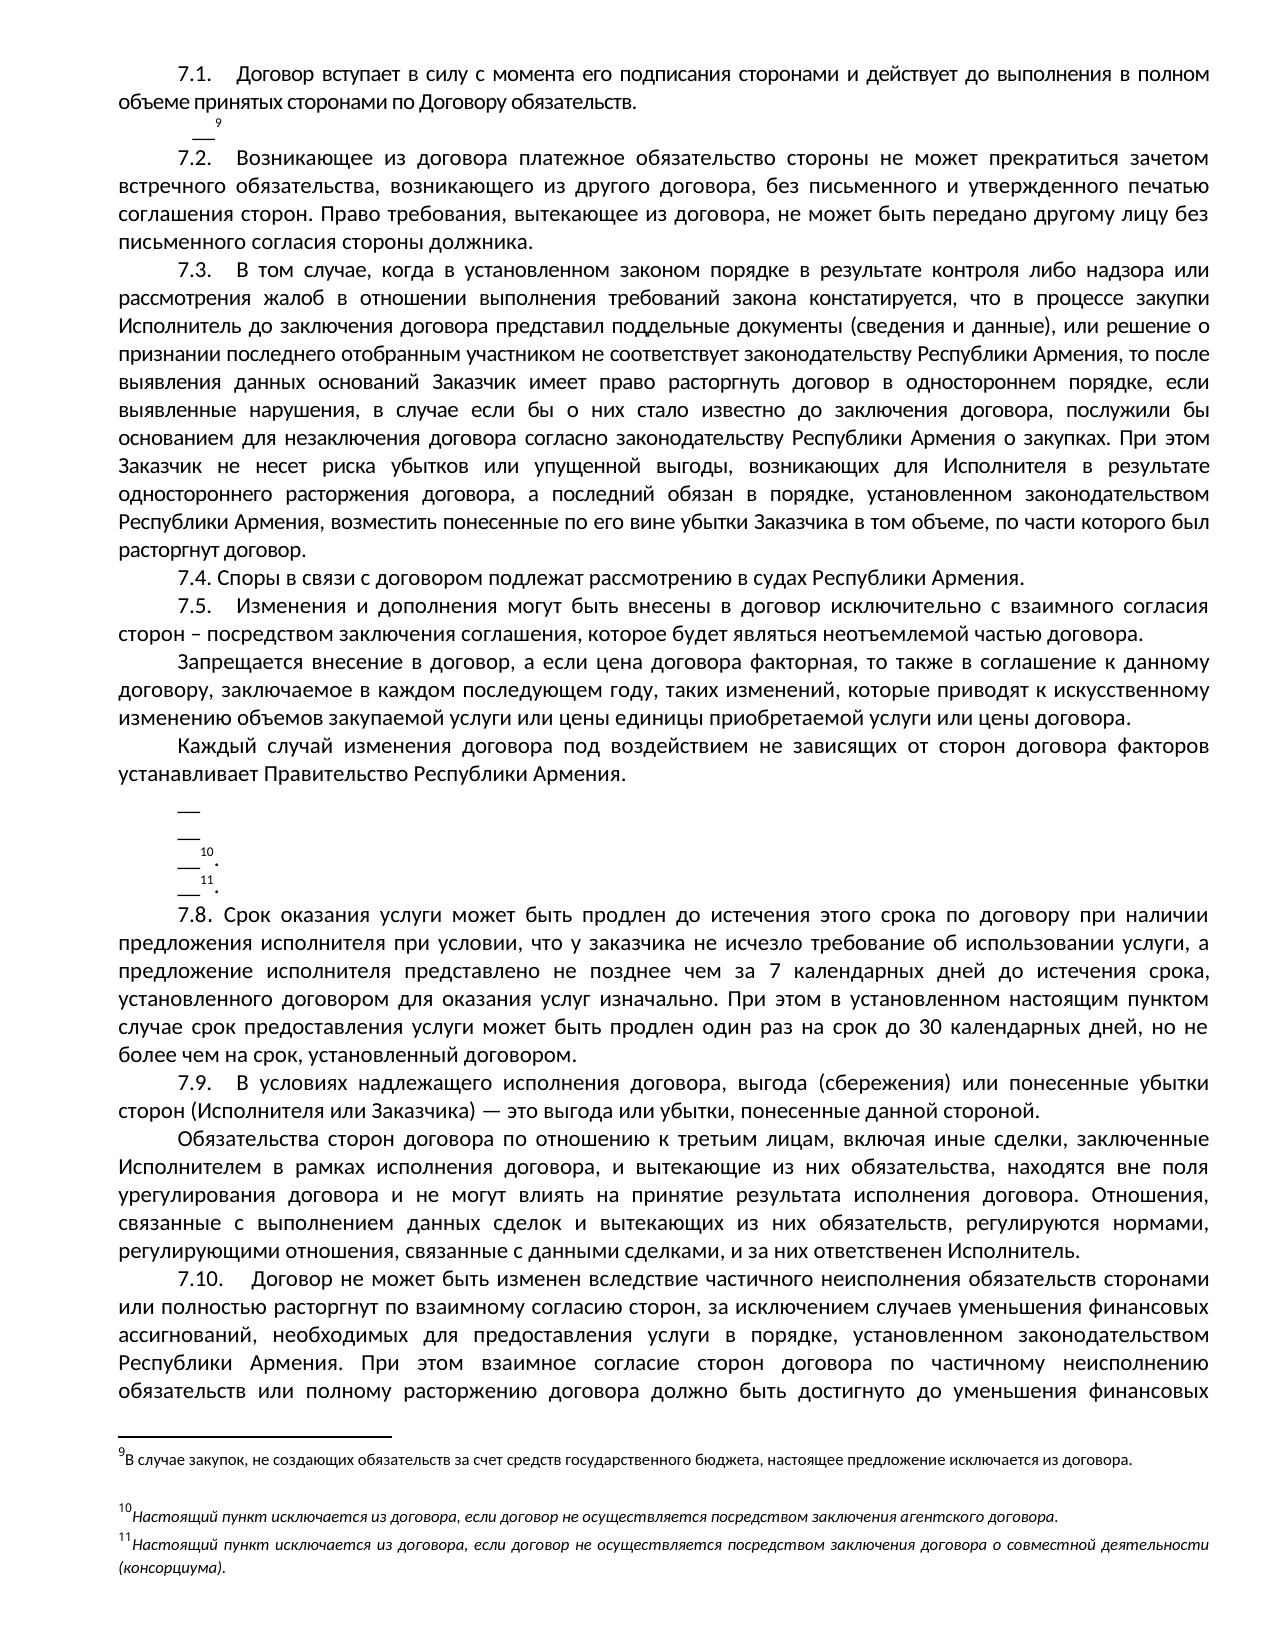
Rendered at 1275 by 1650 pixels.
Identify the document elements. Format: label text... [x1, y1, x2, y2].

text 7.8․ Срок оказания услуги может быть продлен до истечения этого срока по договору при наличии предложения исполнителя при условии, что у заказчика не исчезло требование об использовании услуги, а предложение исполнителя представлено не позднее чем за 7 календарных дней до истечения срока, установленного договором для оказания услуг изначально. При этом в установленном настоящим пунктом случае срок предоставления услуги может быть продлен один раз на срок до 30 календарных дней, но не более чем на срок, установленный договором. [118, 900, 1211, 1068]
text __. [118, 872, 1211, 900]
text 7.1. Договор вступает в силу с момента его подписания сторонами и действует до выполнения в полном объеме принятых сторонами по Договору обязательств. [118, 59, 1211, 115]
text Обязательства сторон договора по отношению к третьим лицам, включая иные сделки, заключенные Исполнителем в рамках исполнения договора, и вытекающие из них обязательства, находятся вне поля урегулирования договора и не могут влиять на принятие результата исполнения договора. Отношения, связанные с выполнением данных сделок и вытекающих из них обязательств, регулируются нормами, регулирующими отношения, связанные с данными сделками, и за них ответственен Исполнитель. [118, 1124, 1211, 1264]
text 7.4. Споры в связи с договором подлежат рассмотрению в судах Республики Армения. [118, 563, 1211, 591]
text __ [118, 788, 1211, 816]
text 7.2. Возникающее из договора платежное обязательство стороны не может прекратиться зачетом встречного обязательства, возникающего из другого договора, без письменного и утвержденного печатью соглашения сторон. Право требования, вытекающее из договора, не может быть передано другому лицу без письменного согласия стороны должника. [118, 143, 1211, 255]
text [118, 1264, 1211, 1404]
text __ [118, 816, 1211, 844]
text __. [118, 844, 1211, 872]
text Каждый случай изменения договора под воздействием не зависящих от сторон договора факторов устанавливает Правительство Республики Армения. [118, 732, 1211, 788]
text __ [118, 115, 1211, 143]
text 7.9. В условиях надлежащего исполнения договора, выгода (сбережения) или понесенные убытки сторон (Исполнителя или Заказчика) — это выгода или убытки, понесенные данной стороной. [118, 1068, 1211, 1124]
text Запрещается внесение в договор, а если цена договора факторная, то также в соглашение к данному договору, заключаемое в каждом последующем году, таких изменений, которые приводят к искусственному изменению объемов закупаемой услуги или цены единицы приобретаемой услуги или цены договора. [118, 647, 1211, 732]
text 7.5. Изменения и дополнения могут быть внесены в договор исключительно с взаимного согласия сторон – посредством заключения соглашения, которое будет являться неотъемлемой частью договора. [118, 591, 1211, 647]
text 7.3. В том случае, когда в установленном законом порядке в результате контроля либо надзора или рассмотрения жалоб в отношении выполнения требований закона констатируется, что в процессе закупки Исполнитель до заключения договора представил поддельные документы (сведения и данные), или решение о признании последнего отобранным участником не соответствует законодательству Республики Армения, то после выявления данных оснований Заказчик имеет право расторгнуть договор в одностороннем порядке, если выявленные нарушения, в случае если бы о них стало известно до заключения договора, послужили бы основанием для незаключения договора согласно законодательству Республики Армения о закупках. При этом Заказчик не несет риска убытков или упущенной выгоды, возникающих для Исполнителя в результате одностороннего расторжения договора, а последний обязан в порядке, установленном законодательством Республики Армения, возместить понесенные по его вине убытки Заказчика в том объеме, по части которого был расторгнут договор. [118, 255, 1211, 563]
